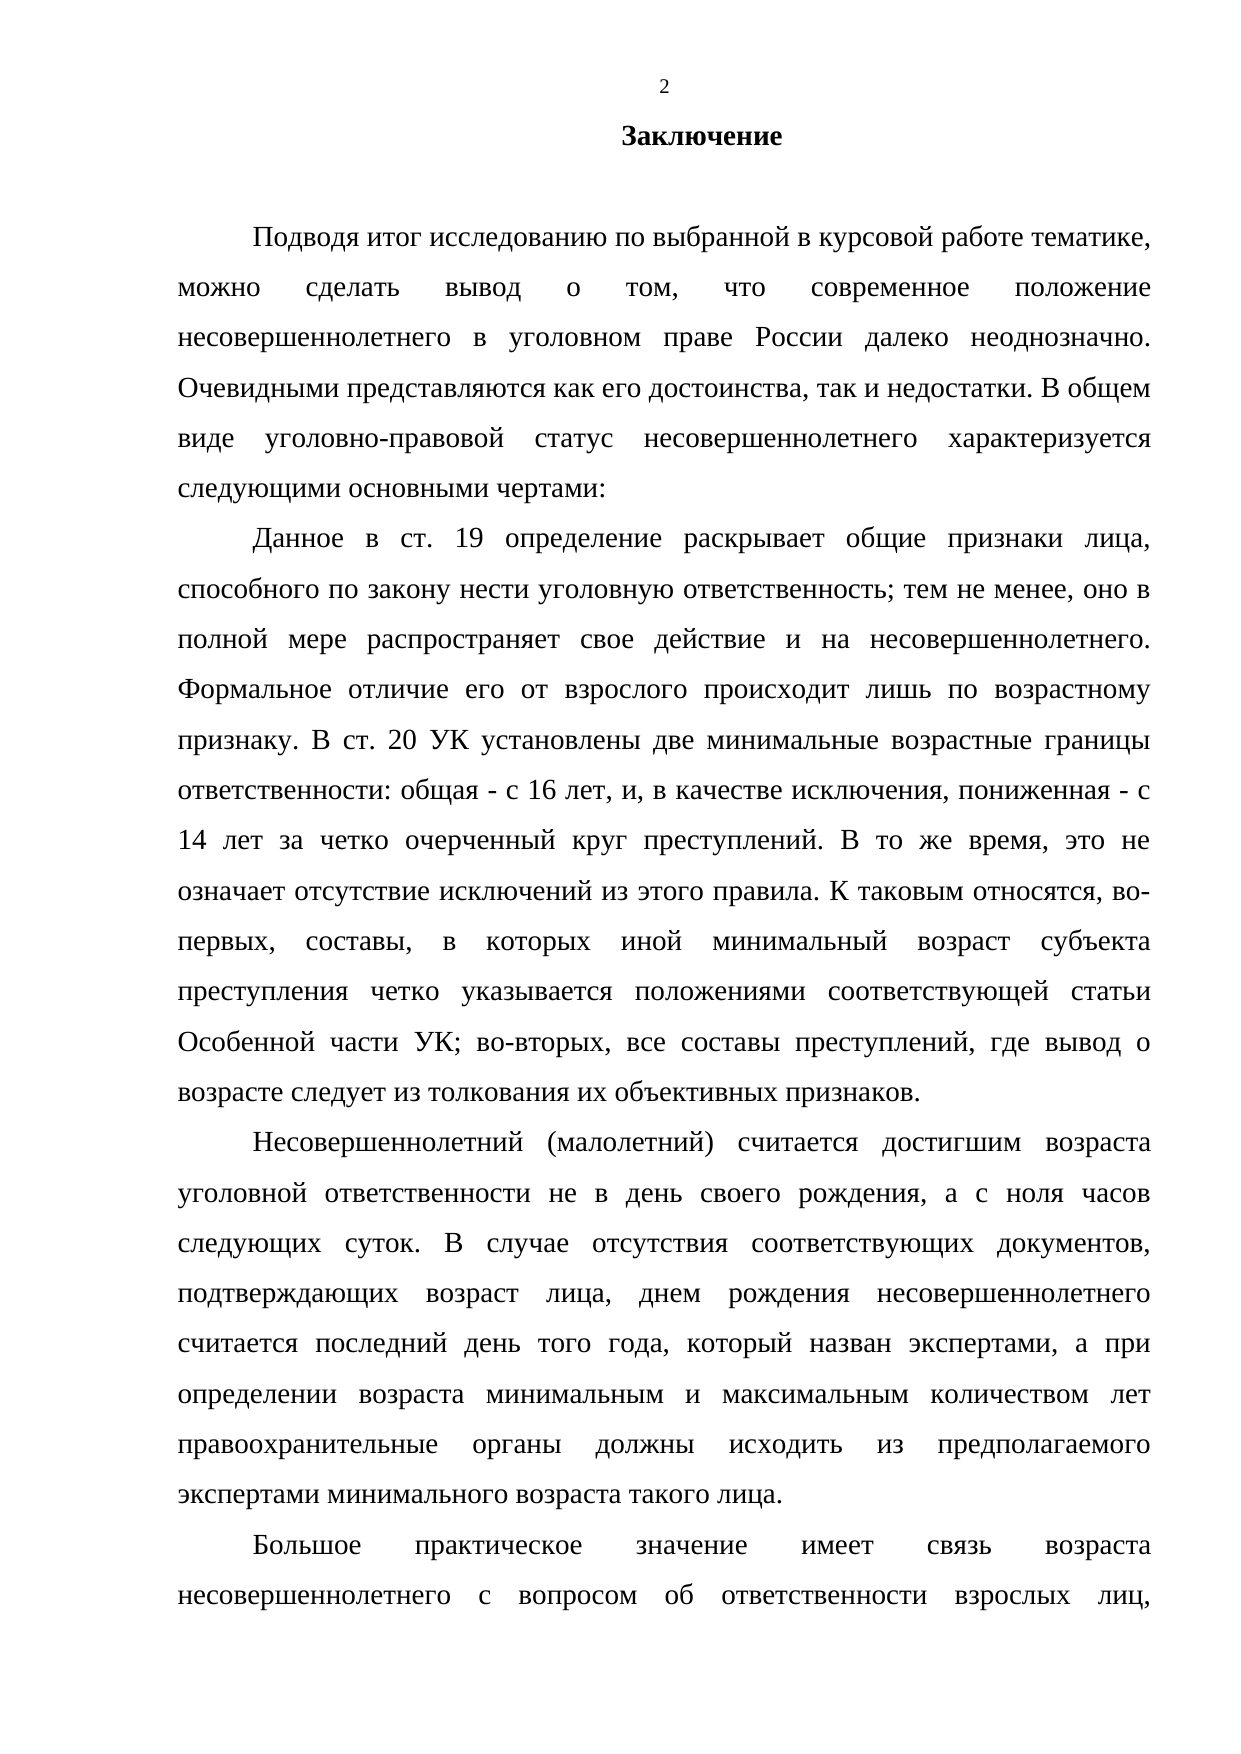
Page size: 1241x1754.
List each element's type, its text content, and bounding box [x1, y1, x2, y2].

text Подводя итог исследованию по выбранной в курсовой работе тематике, можно сделать вывод о том, что современное положение несовершеннолетнего в уголовном праве России далеко неоднозначно. Очевидными представляются как его достоинства, так и недостатки. В общем виде уголовно-правовой статус несовершеннолетнего характеризуется следующими основными чертами: [177, 219, 1152, 504]
text Данное в ст. 19 определение раскрывает общие признаки лица, способного по закону нести уголовную ответственность; тем не менее, оно в полной мере распространяет свое действие и на несовершеннолетнего. Формальное отличие его от взрослого происходит лишь по возрастному признаку. В ст. 20 УК установлены две минимальные возрастные границы ответственности: общая - с 16 лет, и, в качестве исключения, пониженная - с 14 лет за четко очерченный круг преступлений. В то же время, это не означает отсутствие исключений из этого правила. К таковым относятся, во-первых, составы, в которых иной минимальный возраст субъекта преступления четко указывается положениями соответствующей статьи Особенной части УК; во-вторых, все составы преступлений, где вывод о возрасте следует из толкования их объективных признаков. [177, 521, 1152, 1108]
title Заключение [177, 118, 1152, 152]
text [177, 1527, 1152, 1611]
text Несовершеннолетний (малолетний) считается достигшим возраста уголовной ответственности не в день своего рождения, а с ноля часов следующих суток. В случае отсутствия соответствующих документов, подтверждающих возраст лица, днем рождения несовершеннолетнего считается последний день того года, который назван экспертами, а при определении возраста минимальным и максимальным количеством лет правоохранительные органы должны исходить из предполагаемого экспертами минимального возраста такого лица. [177, 1124, 1152, 1510]
